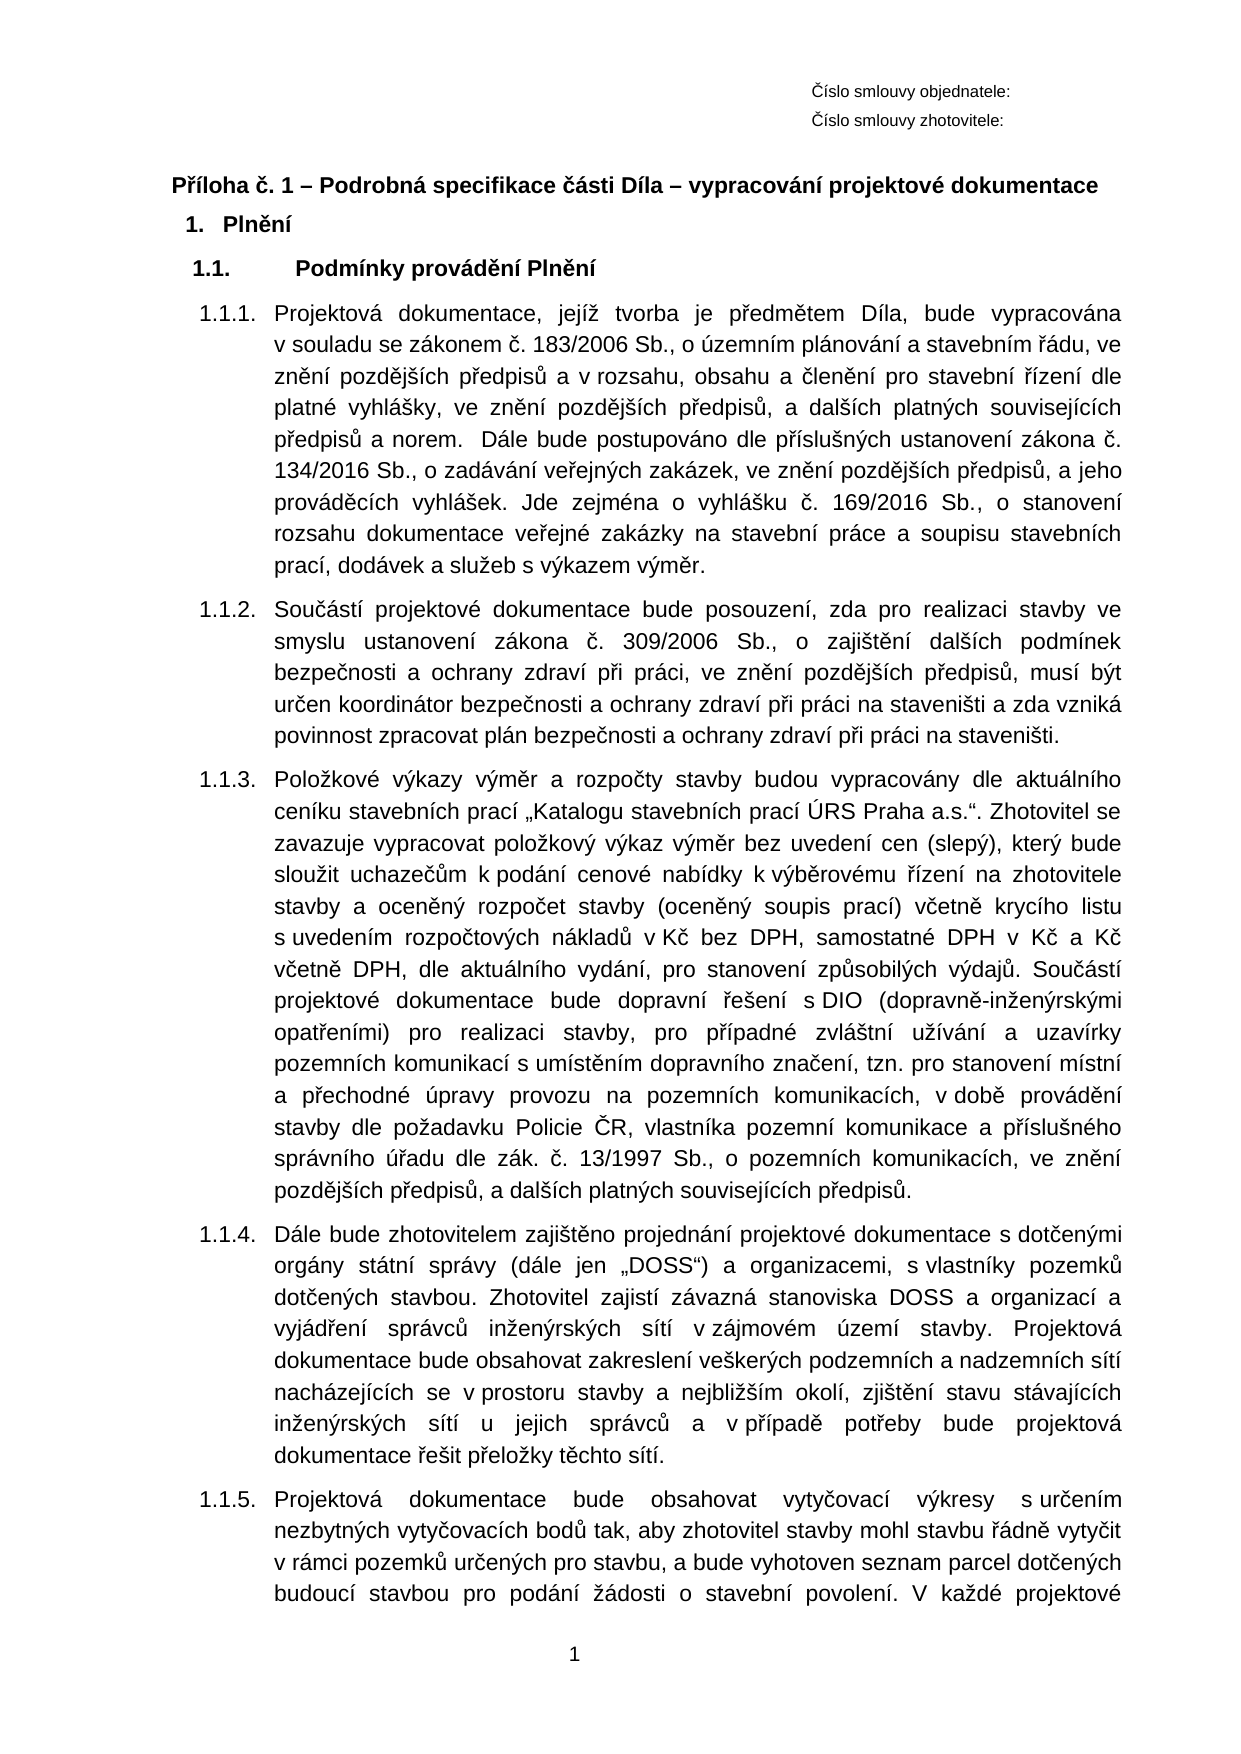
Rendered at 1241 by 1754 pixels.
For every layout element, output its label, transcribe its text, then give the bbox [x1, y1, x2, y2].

list Plnění [185, 211, 1122, 238]
list Součástí projektové dokumentace bude posouzení, zda pro realizaci stavby ve smyslu ustanovení zákona č. 309/2006 Sb., o zajištění dalších podmínek bezpečnosti a ochrany zdraví při práci, ve znění pozdějších předpisů, musí být určen koordinátor bezpečnosti a ochrany zdraví při práci na staveništi a zda vzniká povinnost zpracovat plán bezpečnosti a ochrany zdraví při práci na staveništi. [199, 596, 1122, 749]
list Dále bude zhotovitelem zajištěno projednání projektové dokumentace s dotčenými orgány státní správy (dále jen „DOSS“) a organizacemi, s vlastníky pozemků dotčených stavbou. Zhotovitel zajistí závazná stanoviska DOSS a organizací a vyjádření správců inženýrských sítí v zájmovém území stavby. Projektová dokumentace bude obsahovat zakreslení veškerých podzemních a nadzemních sítí nacházejících se v prostoru stavby a nejbližším okolí, zjištění stavu stávajících inženýrských sítí u jejich správců a v případě potřeby bude projektová dokumentace řešit přeložky těchto sítí. [199, 1221, 1122, 1468]
list Projektová dokumentace, jejíž tvorba je předmětem Díla, bude vypracována v souladu se zákonem č. 183/2006 Sb., o územním plánování a stavebním řádu, ve znění pozdějších předpisů a v rozsahu, obsahu a členění pro stavební řízení dle platné vyhlášky, ve znění pozdějších předpisů, a dalších platných souvisejících předpisů a norem. Dále bude postupováno dle příslušných ustanovení zákona č. 134/2016 Sb., o zadávání veřejných zakázek, ve znění pozdějších předpisů, a jeho prováděcích vyhlášek. Jde zejména o vyhlášku č. 169/2016 Sb., o stanovení rozsahu dokumentace veřejné zakázky na stavební práce a soupisu stavebních prací, dodávek a služeb s výkazem výměr. [199, 299, 1122, 578]
list Podmínky provádění Plnění [192, 255, 1122, 282]
list Položkové výkazy výměr a rozpočty stavby budou vypracovány dle aktuálního ceníku stavebních prací „Katalogu stavebních prací ÚRS Praha a.s.“. Zhotovitel se zavazuje vypracovat položkový výkaz výměr bez uvedení cen (slepý), který bude sloužit uchazečům k podání cenové nabídky k výběrovému řízení na zhotovitele stavby a oceněný rozpočet stavby (oceněný soupis prací) včetně krycího listu s uvedením rozpočtových nákladů v Kč bez DPH, samostatné DPH v Kč a Kč včetně DPH, dle aktuálního vydání, pro stanovení způsobilých výdajů. Součástí projektové dokumentace bude dopravní řešení s DIO (dopravně-inženýrskými opatřeními) pro realizaci stavby, pro případné zvláštní užívání a uzavírky pozemních komunikací s umístěním dopravního značení, tzn. pro stanovení místní a přechodné úpravy provozu na pozemních komunikacích, v době provádění stavby dle požadavku Policie ČR, vlastníka pozemní komunikace a příslušného správního úřadu dle zák. č. 13/1997 Sb., o pozemních komunikacích, ve znění pozdějších předpisů, a dalších platných souvisejících předpisů. [199, 766, 1122, 1203]
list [199, 1486, 1122, 1607]
subtitle Příloha č. 1 – Podrobná specifikace části Díla – vypracování projektové dokumentace [148, 170, 1122, 199]
